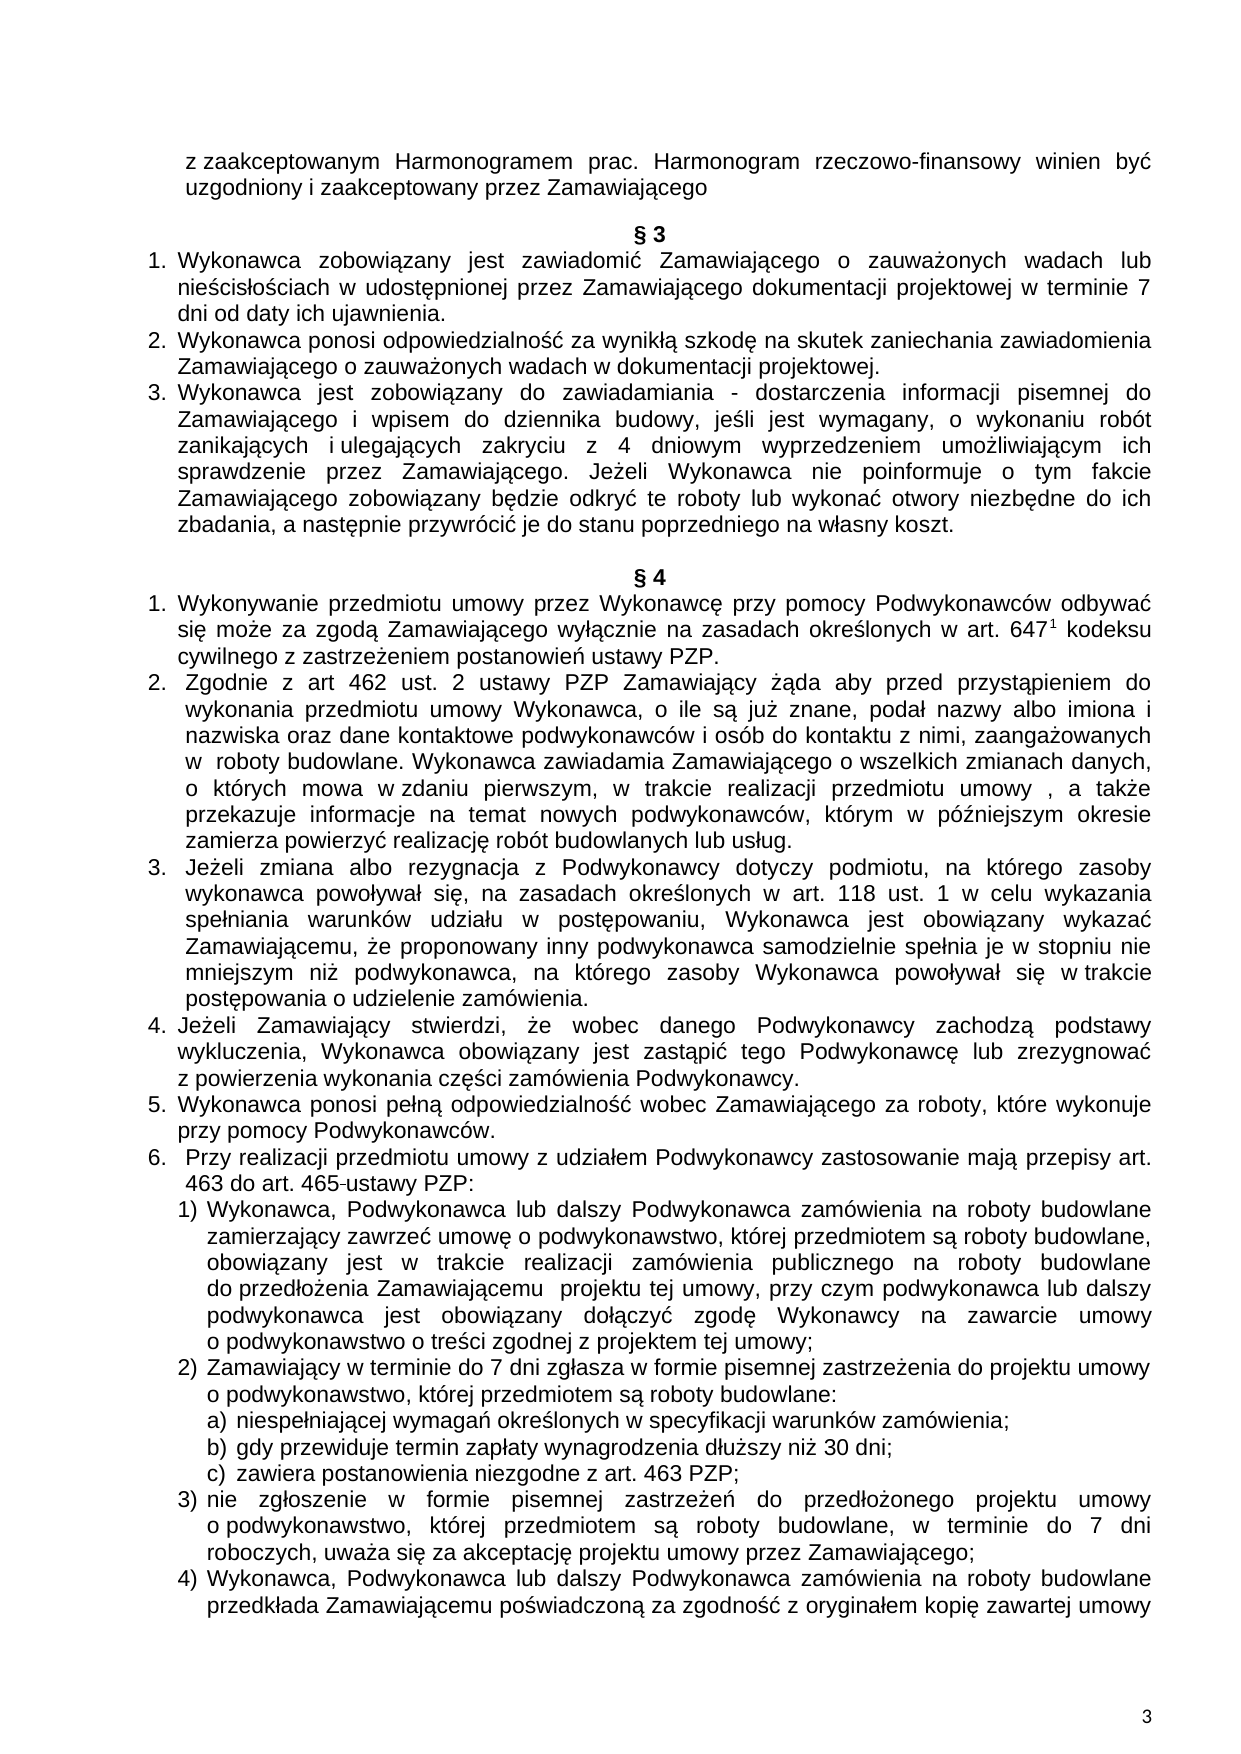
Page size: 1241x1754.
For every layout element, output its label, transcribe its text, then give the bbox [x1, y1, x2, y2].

title niespełniającej wymagań określonych w specyfikacji warunków zamówienia; [207, 1407, 1152, 1433]
title zawiera postanowienia niezgodne z art. 463 PZP; [207, 1460, 1152, 1486]
list Jeżeli Zamawiający stwierdzi, że wobec danego Podwykonawcy zachodzą podstawy wykluczenia, Wykonawca obowiązany jest zastąpić tego Podwykonawcę lub zrezygnować z powierzenia wykonania części zamówienia Podwykonawcy. [148, 1012, 1152, 1091]
title Wykonawca, Podwykonawca lub dalszy Podwykonawca zamówienia na roboty budowlane zamierzający zawrzeć umowę o podwykonawstwo, której przedmiotem są roboty budowlane, obowiązany jest w trakcie realizacji zamówienia publicznego na roboty budowlane do przedłożenia Zamawiającemu projektu tej umowy, przy czym podwykonawca lub dalszy podwykonawca jest obowiązany dołączyć zgodę Wykonawcy na zawarcie umowy o podwykonawstwo o treści zgodnej z projektem tej umowy; [177, 1196, 1152, 1354]
text § 4 [148, 564, 1152, 590]
title gdy przewiduje termin zapłaty wynagrodzenia dłuższy niż 30 dni; [207, 1433, 1152, 1460]
list Przy realizacji przedmiotu umowy z udziałem Podwykonawcy zastosowanie mają przepisy art. 463 do art. 465 ustawy PZP: [148, 1143, 1152, 1196]
list Wykonawca zobowiązany jest zawiadomić Zamawiającego o zauważonych wadach lub nieścisłościach w udostępnionej przez Zamawiającego dokumentacji projektowej w terminie 7 dni od daty ich ujawnienia. [148, 247, 1152, 327]
list Jeżeli zmiana albo rezygnacja z Podwykonawcy dotyczy podmiotu, na którego zasoby wykonawca powoływał się, na zasadach określonych w art. 118 ust. 1 w celu wykazania spełniania warunków udziału w postępowaniu, Wykonawca jest obowiązany wykazać Zamawiającemu, że proponowany inny podwykonawca samodzielnie spełnia je w stopniu nie mniejszym niż podwykonawca, na którego zasoby Wykonawca powoływał się w trakcie postępowania o udzielenie zamówienia. [148, 854, 1152, 1012]
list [148, 148, 1152, 200]
list Wykonawca ponosi odpowiedzialność za wynikłą szkodę na skutek zaniechania zawiadomienia Zamawiającego o zauważonych wadach w dokumentacji projektowej. [148, 327, 1152, 379]
title nie zgłoszenie w formie pisemnej zastrzeżeń do przedłożonego projektu umowy o podwykonawstwo, której przedmiotem są roboty budowlane, w terminie do 7 dni roboczych, uważa się za akceptację projektu umowy przez Zamawiającego; [177, 1486, 1152, 1565]
list Zgodnie z art 462 ust. 2 ustawy PZP Zamawiający żąda aby przed przystąpieniem do wykonania przedmiotu umowy Wykonawca, o ile są już znane, podał nazwy albo imiona i nazwiska oraz dane kontaktowe podwykonawców i osób do kontaktu z nimi, zaangażowanych w roboty budowlane. Wykonawca zawiadamia Zamawiającego o wszelkich zmianach danych, o których mowa w zdaniu pierwszym, w trakcie realizacji przedmiotu umowy , a także przekazuje informacje na temat nowych podwykonawców, którym w późniejszym okresie zamierza powierzyć realizację robót budowlanych lub usług. [148, 669, 1152, 854]
title Zamawiający w terminie do 7 dni zgłasza w formie pisemnej zastrzeżenia do projektu umowy o podwykonawstwo, której przedmiotem są roboty budowlane: [177, 1354, 1152, 1407]
list Wykonywanie przedmiotu umowy przez Wykonawcę przy pomocy Podwykonawców odbywać się może za zgodą Zamawiającego wyłącznie na zasadach określonych w art. 6471 kodeksu cywilnego z zastrzeżeniem postanowień ustawy PZP. [148, 590, 1152, 669]
list Wykonawca jest zobowiązany do zawiadamiania - dostarczenia informacji pisemnej do Zamawiającego i wpisem do dziennika budowy, jeśli jest wymagany, o wykonaniu robót zanikających i ulegających zakryciu z 4 dniowym wyprzedzeniem umożliwiającym ich sprawdzenie przez Zamawiającego. Jeżeli Wykonawca nie poinformuje o tym fakcie Zamawiającego zobowiązany będzie odkryć te roboty lub wykonać otwory niezbędne do ich zbadania, a następnie przywrócić je do stanu poprzedniego na własny koszt. [148, 379, 1152, 537]
list Wykonawca ponosi pełną odpowiedzialność wobec Zamawiającego za roboty, które wykonuje przy pomocy Podwykonawców. [148, 1091, 1152, 1143]
text § 3 [148, 221, 1152, 247]
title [177, 1565, 1152, 1618]
